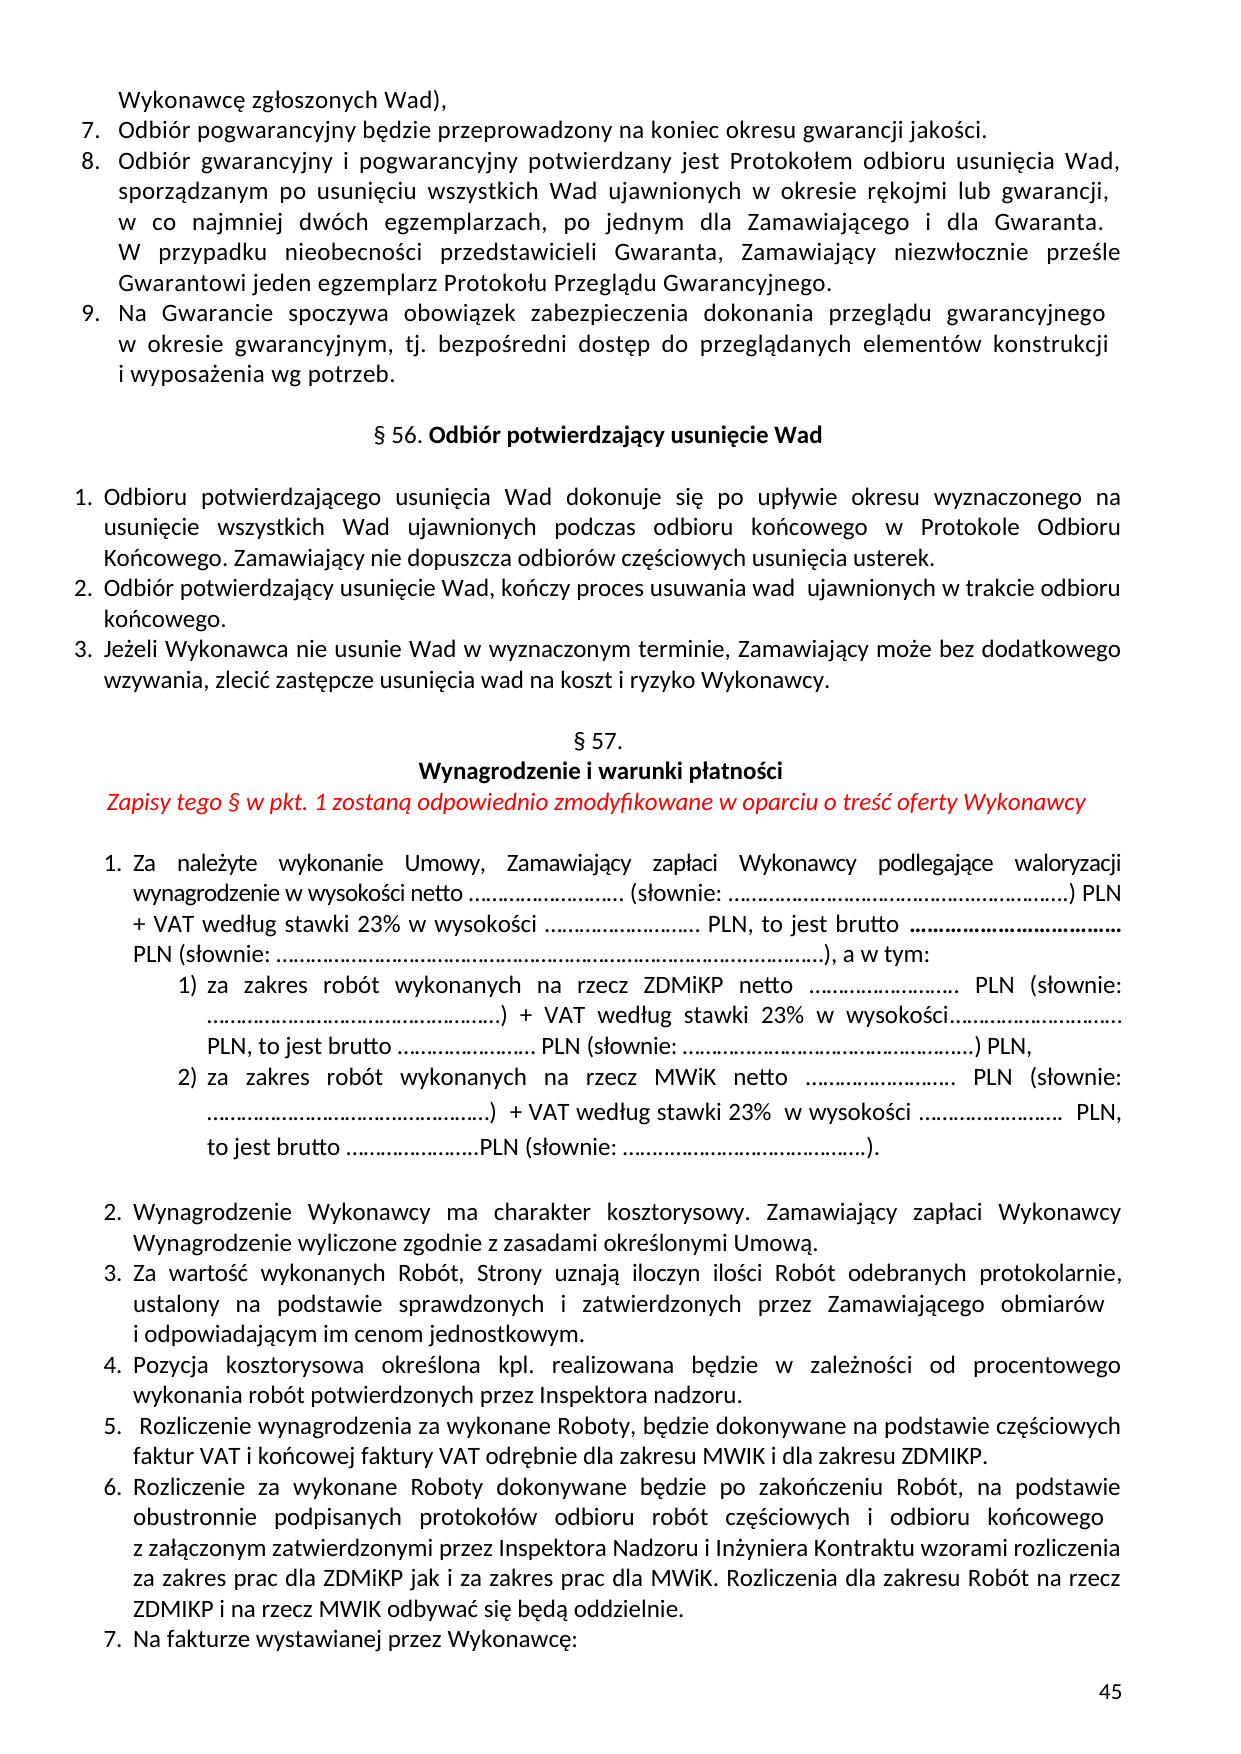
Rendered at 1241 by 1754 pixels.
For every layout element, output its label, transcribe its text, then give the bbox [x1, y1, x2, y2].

list Jeżeli Wykonawca nie usunie Wad w wyznaczonym terminie, Zamawiający może bez dodatkowego wzywania, zlecić zastępcze usunięcia wad na koszt i ryzyko Wykonawcy. [74, 633, 1122, 694]
list Odbiór gwarancyjny i pogwarancyjny potwierdzany jest Protokołem odbioru usunięcia Wad, sporządzanym po usunięciu wszystkich Wad ujawnionych w okresie rękojmi lub gwarancji, w co najmniej dwóch egzemplarzach, po jednym dla Zamawiającego i dla Gwaranta. W przypadku nieobecności przedstawicieli Gwaranta, Zamawiający niezwłocznie prześle Gwarantowi jeden egzemplarz Protokołu Przeglądu Gwarancyjnego. [81, 145, 1122, 298]
list Na Gwarancie spoczywa obowiązek zabezpieczenia dokonania przeglądu gwarancyjnego w okresie gwarancyjnym, tj. bezpośredni dostęp do przeglądanych elementów konstrukcji i wyposażenia wg potrzeb. [81, 298, 1122, 389]
list Odbioru potwierdzającego usunięcia Wad dokonuje się po upływie okresu wyznaczonego na usunięcie wszystkich Wad ujawnionych podczas odbioru końcowego w Protokole Odbioru Końcowego. Zamawiający nie dopuszcza odbiorów częściowych usunięcia usterek. [74, 481, 1122, 572]
list Rozliczenie wynagrodzenia za wykonane Roboty, będzie dokonywane na podstawie częściowych faktur VAT i końcowej faktury VAT odrębnie dla zakresu MWIK i dla zakresu ZDMIKP. [103, 1410, 1122, 1471]
list Za należyte wykonanie Umowy, Zamawiający zapłaci Wykonawcy podlegające waloryzacji wynagrodzenie w wysokości netto ……………………… (słownie: …………………………………….…………….) PLN + VAT według stawki 23% w wysokości ……………………… PLN, to jest brutto ………………………………PLN (słownie: ………………………………………………………………………..…………), a w tym: [103, 847, 1122, 969]
list Wynagrodzenie i warunki płatności [74, 755, 1122, 786]
list Odbiór potwierdzający usunięcie Wad, kończy proces usuwania wad ujawnionych w trakcie odbioru końcowego. [74, 572, 1122, 633]
list Pozycja kosztorysowa określona kpl. realizowana będzie w zależności od procentowego wykonania robót potwierdzonych przez Inspektora nadzoru. [103, 1349, 1122, 1410]
text Zapisy tego § w pkt. 1 zostaną odpowiednio zmodyfikowane w oparciu o treść oferty Wykonawcy [74, 786, 1122, 816]
list § 56. Odbiór potwierdzający usunięcie Wad [74, 420, 1122, 450]
list Za wartość wykonanych Robót, Strony uznają iloczyn ilości Robót odebranych protokolarnie, ustalony na podstawie sprawdzonych i zatwierdzonych przez Zamawiającego obmiarów i odpowiadającym im cenom jednostkowym. [103, 1257, 1122, 1349]
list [81, 84, 1122, 114]
list Rozliczenie za wykonane Roboty dokonywane będzie po zakończeniu Robót, na podstawie obustronnie podpisanych protokołów odbioru robót częściowych i odbioru końcowego z załączonym zatwierdzonymi przez Inspektora Nadzoru i Inżyniera Kontraktu wzorami rozliczenia za zakres prac dla ZDMiKP jak i za zakres prac dla MWiK. Rozliczenia dla zakresu Robót na rzecz ZDMIKP i na rzecz MWIK odbywać się będą oddzielnie. [103, 1471, 1122, 1623]
list Na fakturze wystawianej przez Wykonawcę: [103, 1623, 1122, 1654]
list za zakres robót wykonanych na rzecz MWiK netto …………………….. PLN (słownie: …………………………….……………) + VAT według stawki 23% w wysokości ……………………. PLN, to jest brutto …………………..PLN (słownie: ……..…………………………….). [177, 1061, 1122, 1161]
list § 57. [74, 725, 1122, 755]
list Wynagrodzenie Wykonawcy ma charakter kosztorysowy. Zamawiający zapłaci Wykonawcy Wynagrodzenie wyliczone zgodnie z zasadami określonymi Umową. [103, 1196, 1122, 1257]
list za zakres robót wykonanych na rzecz ZDMiKP netto …………………….. PLN (słownie: ……………………………………………) + VAT według stawki 23% w wysokości………………………… PLN, to jest brutto …………………… PLN (słownie: …………………………………………...) PLN, [177, 969, 1122, 1061]
list Odbiór pogwarancyjny będzie przeprowadzony na koniec okresu gwarancji jakości. [81, 114, 1122, 145]
